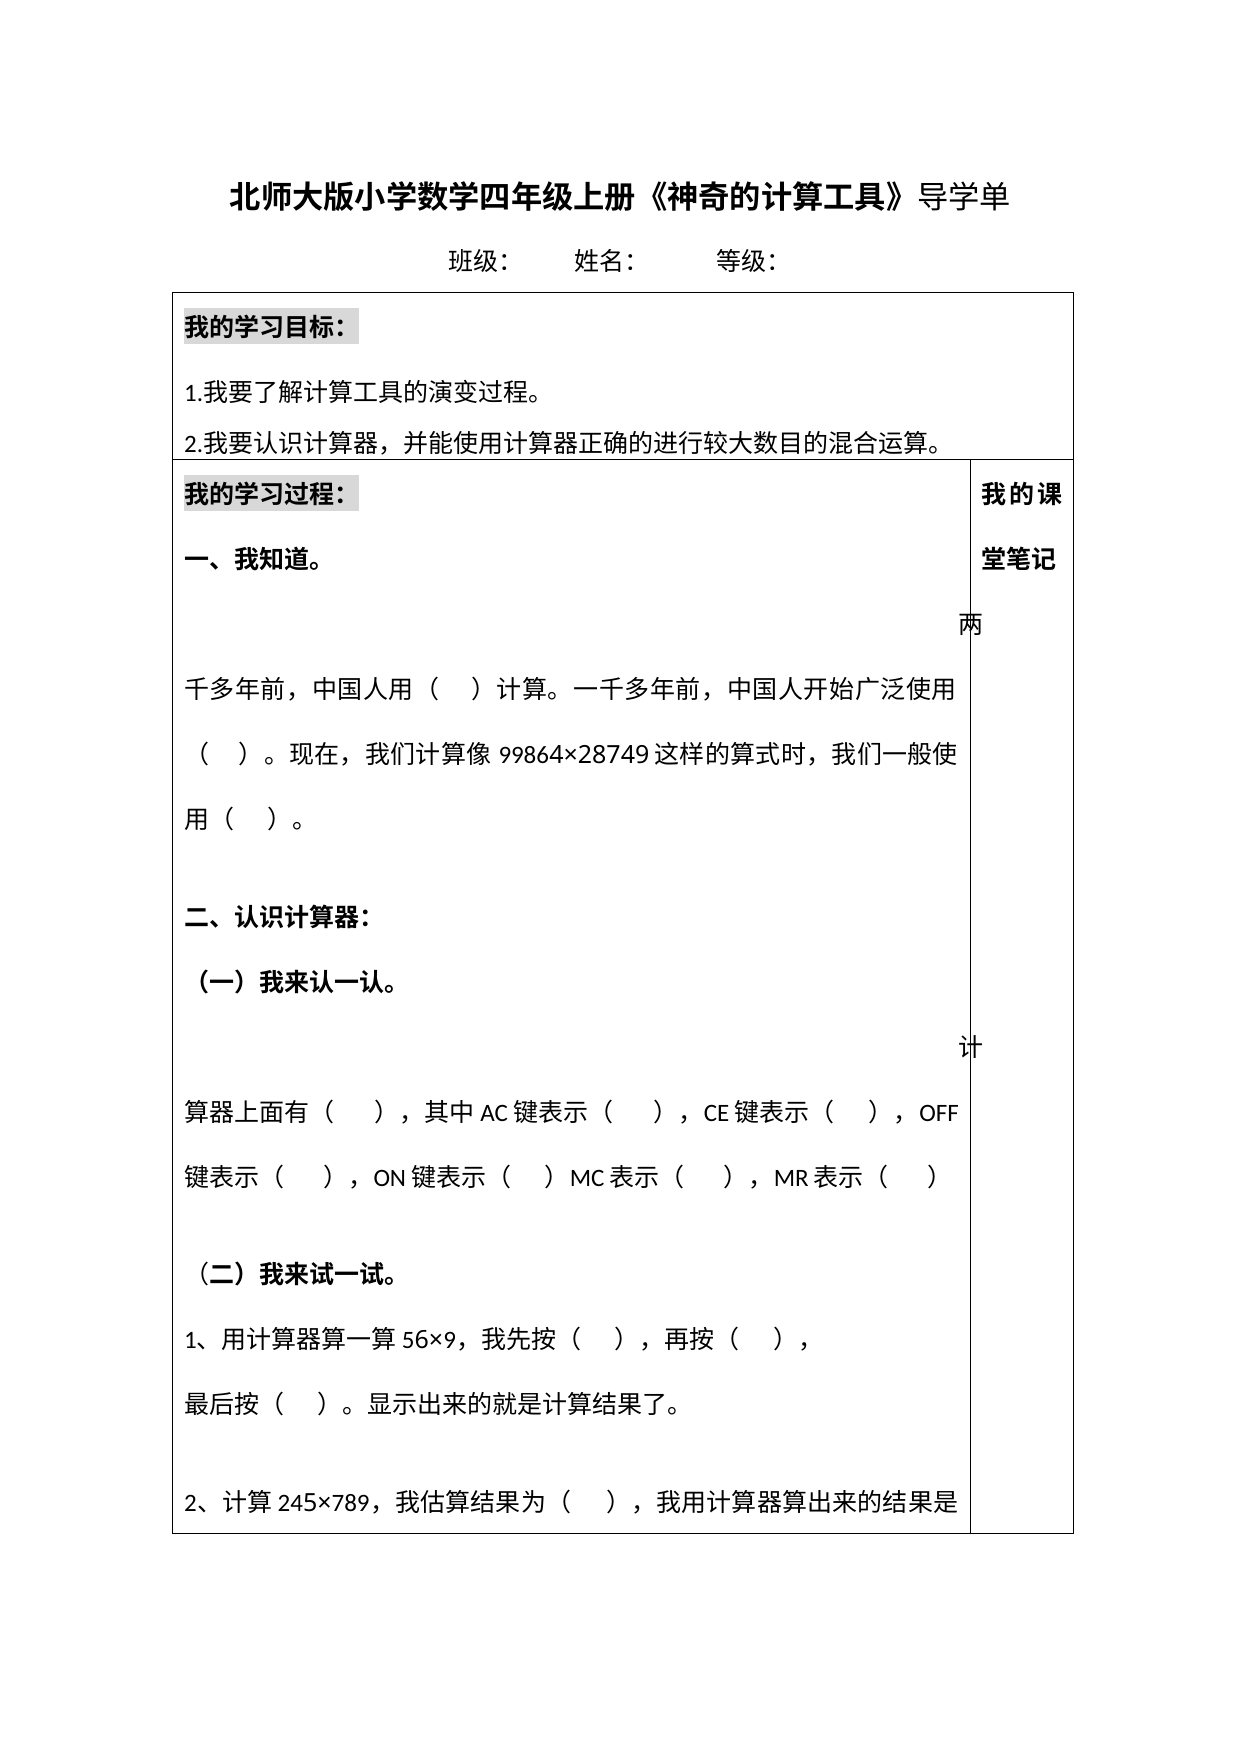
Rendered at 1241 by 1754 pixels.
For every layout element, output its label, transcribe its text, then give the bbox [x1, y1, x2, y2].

table_header 我的学习目标： 1.我要了解计算工具的演变过程。 2.我要认识计算器，并能使用计算器正确的进行较大数目的混合运算。 [173, 293, 1073, 459]
text 北师大版小学数学四年级上册《神奇的计算工具》导学单 [187, 162, 1053, 227]
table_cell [173, 460, 970, 1533]
text 班级： 姓名： 等级： [187, 227, 1053, 292]
table_cell 我的课堂笔记 [971, 460, 1073, 1533]
